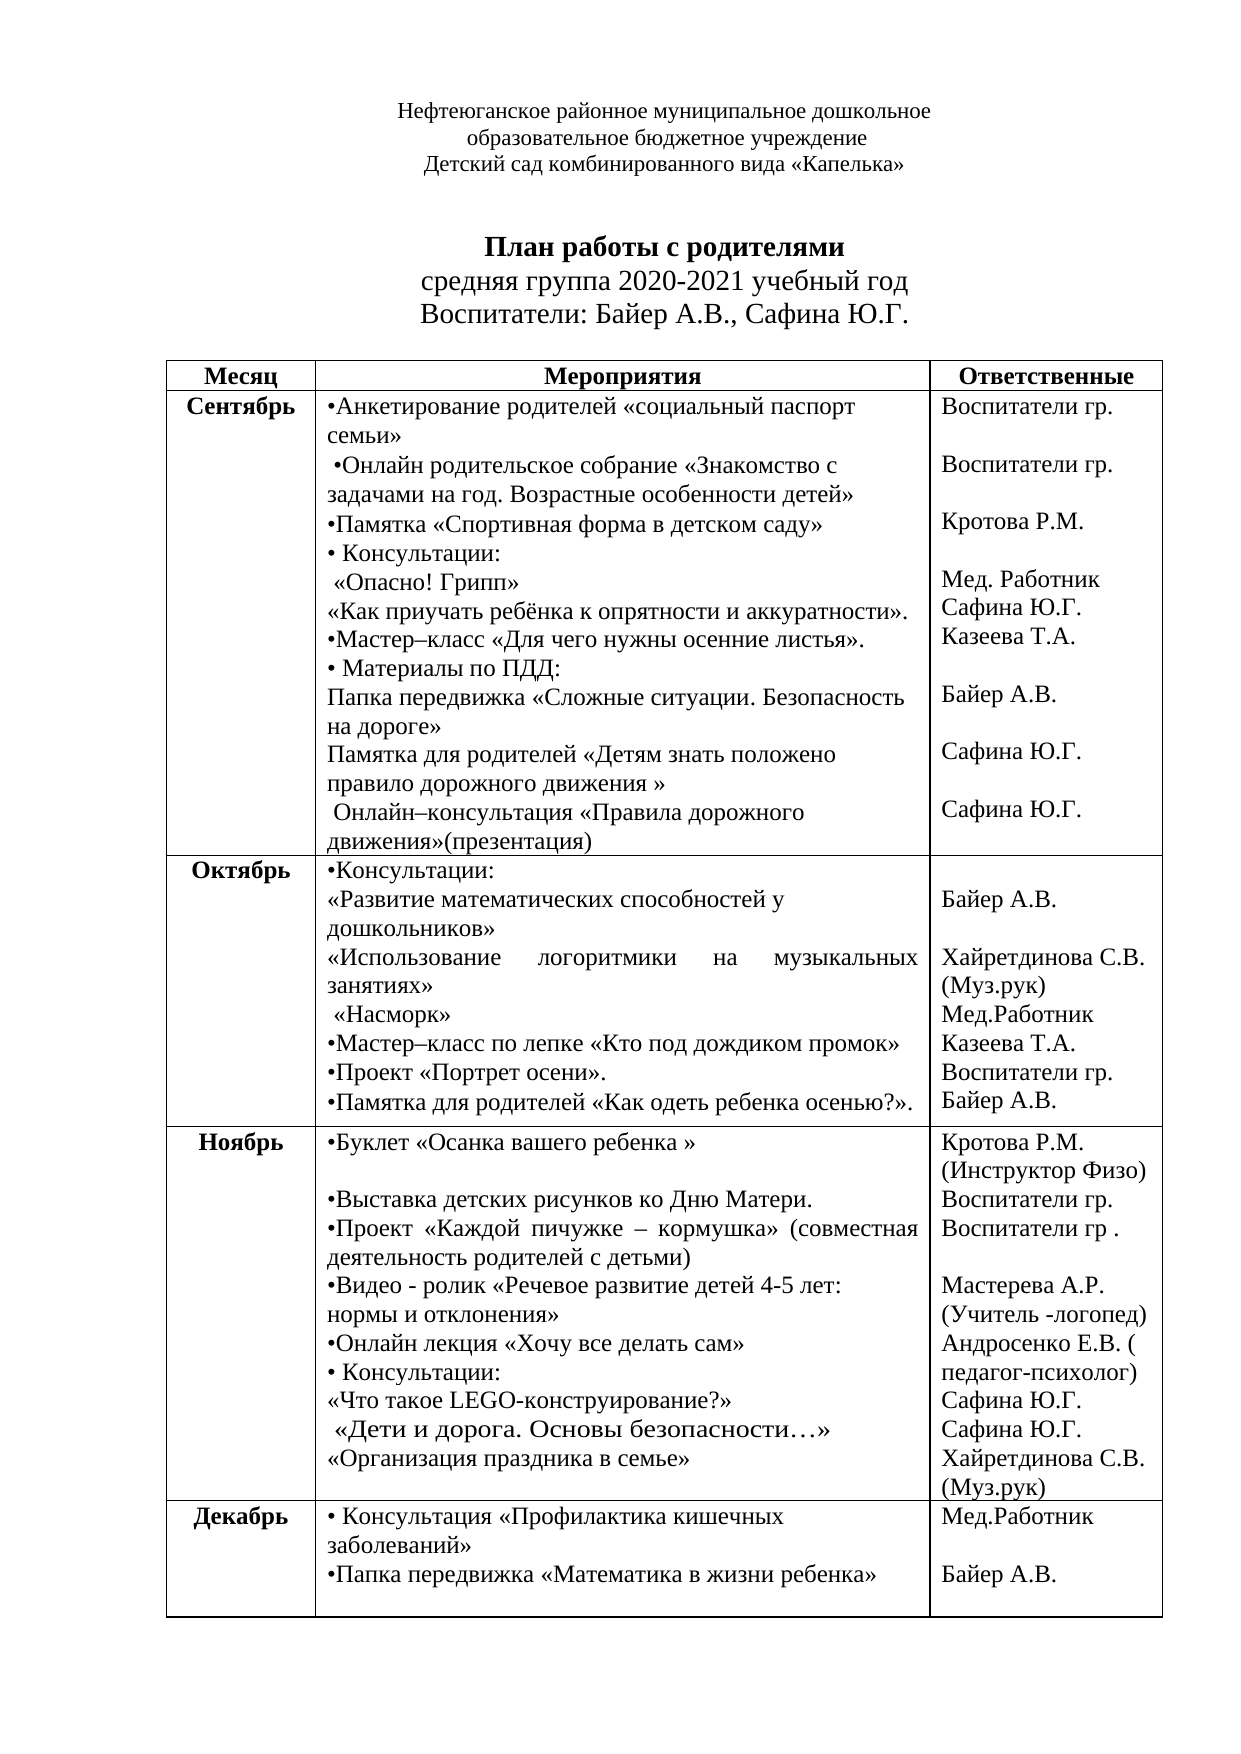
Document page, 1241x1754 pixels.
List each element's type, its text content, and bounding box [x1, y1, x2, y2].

text Воспитатели: Байер А.В., Сафина Ю.Г. [177, 296, 1152, 330]
table_header Ответственные [931, 361, 1162, 390]
table_header Мероприятия [316, 361, 929, 390]
text Нефтеюганское районное муниципальное дошкольное [177, 97, 1152, 124]
text Детский сад комбинированного вида «Капелька» [177, 150, 1152, 176]
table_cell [316, 1501, 929, 1616]
text средняя группа 2020-2021 учебный год [177, 263, 1152, 296]
text План работы с родителями [177, 229, 1152, 263]
table_cell Декабрь [167, 1501, 315, 1616]
table_header Месяц [167, 361, 315, 390]
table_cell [931, 1501, 1162, 1616]
table_cell •Консультации: «Развитие математических способностей у дошкольников» «Использование логоритмики на музыкальных занятиях» «Насморк» •Мастер–класс по лепке «Кто под дождиком промок» •Проект «Портрет осени». •Памятка для родителей «Как одеть ребенка осенью?». [316, 856, 929, 1126]
table_cell •Анкетирование родителей «социальный паспорт семьи» •Онлайн родительское собрание «Знакомство с задачами на год. Возрастные особенности детей» •Памятка «Спортивная форма в детском саду» • Консультации: «Опасно! Грипп» «Как приучать ребёнка к опрятности и аккуратности». •Мастер–класс «Для чего нужны осенние листья». • Материалы по ПДД: Папка передвижка «Сложные ситуации. Безопасность на дороге» Памятка для родителей «Детям знать положено правило дорожного движения » Онлайн–консультация «Правила дорожного движения»(презентация) [316, 391, 929, 854]
table_cell Ноябрь [167, 1127, 315, 1500]
table_cell Сентябрь [167, 391, 315, 854]
table_cell Воспитатели гр. Воспитатели гр. Кротова Р.М. Мед. Работник Сафина Ю.Г. Казеева Т.А. Байер А.В. Сафина Ю.Г. Сафина Ю.Г. [931, 391, 1162, 854]
table_cell •Буклет «Осанка вашего ребенка » •Выставка детских рисунков ко Дню Матери. •Проект «Каждой пичужке – кормушка» (совместная деятельность родителей с детьми) •Видео - ролик «Речевое развитие детей 4-5 лет: нормы и отклонения» •Онлайн лекция «Хочу все делать сам» • Консультации: «Что такое LEGO-конструирование?» «Дети и дорога. Основы безопасности…» «Организация праздника в семье» [316, 1127, 929, 1500]
table_cell Кротова Р.М. (Инструктор Физо) Воспитатели гр. Воспитатели гр . Мастерева А.Р. (Учитель -логопед) Андросенко Е.В. ( педагог-психолог) Сафина Ю.Г. Сафина Ю.Г. Хайретдинова С.В. (Муз.рук) [931, 1127, 1162, 1500]
text образовательное бюджетное учреждение [177, 124, 1152, 150]
table_cell Октябрь [167, 856, 315, 1126]
table_cell Байер А.В. Хайретдинова С.В. (Муз.рук) Мед.Работник Казеева Т.А. Воспитатели гр. Байер А.В. [931, 856, 1162, 1126]
